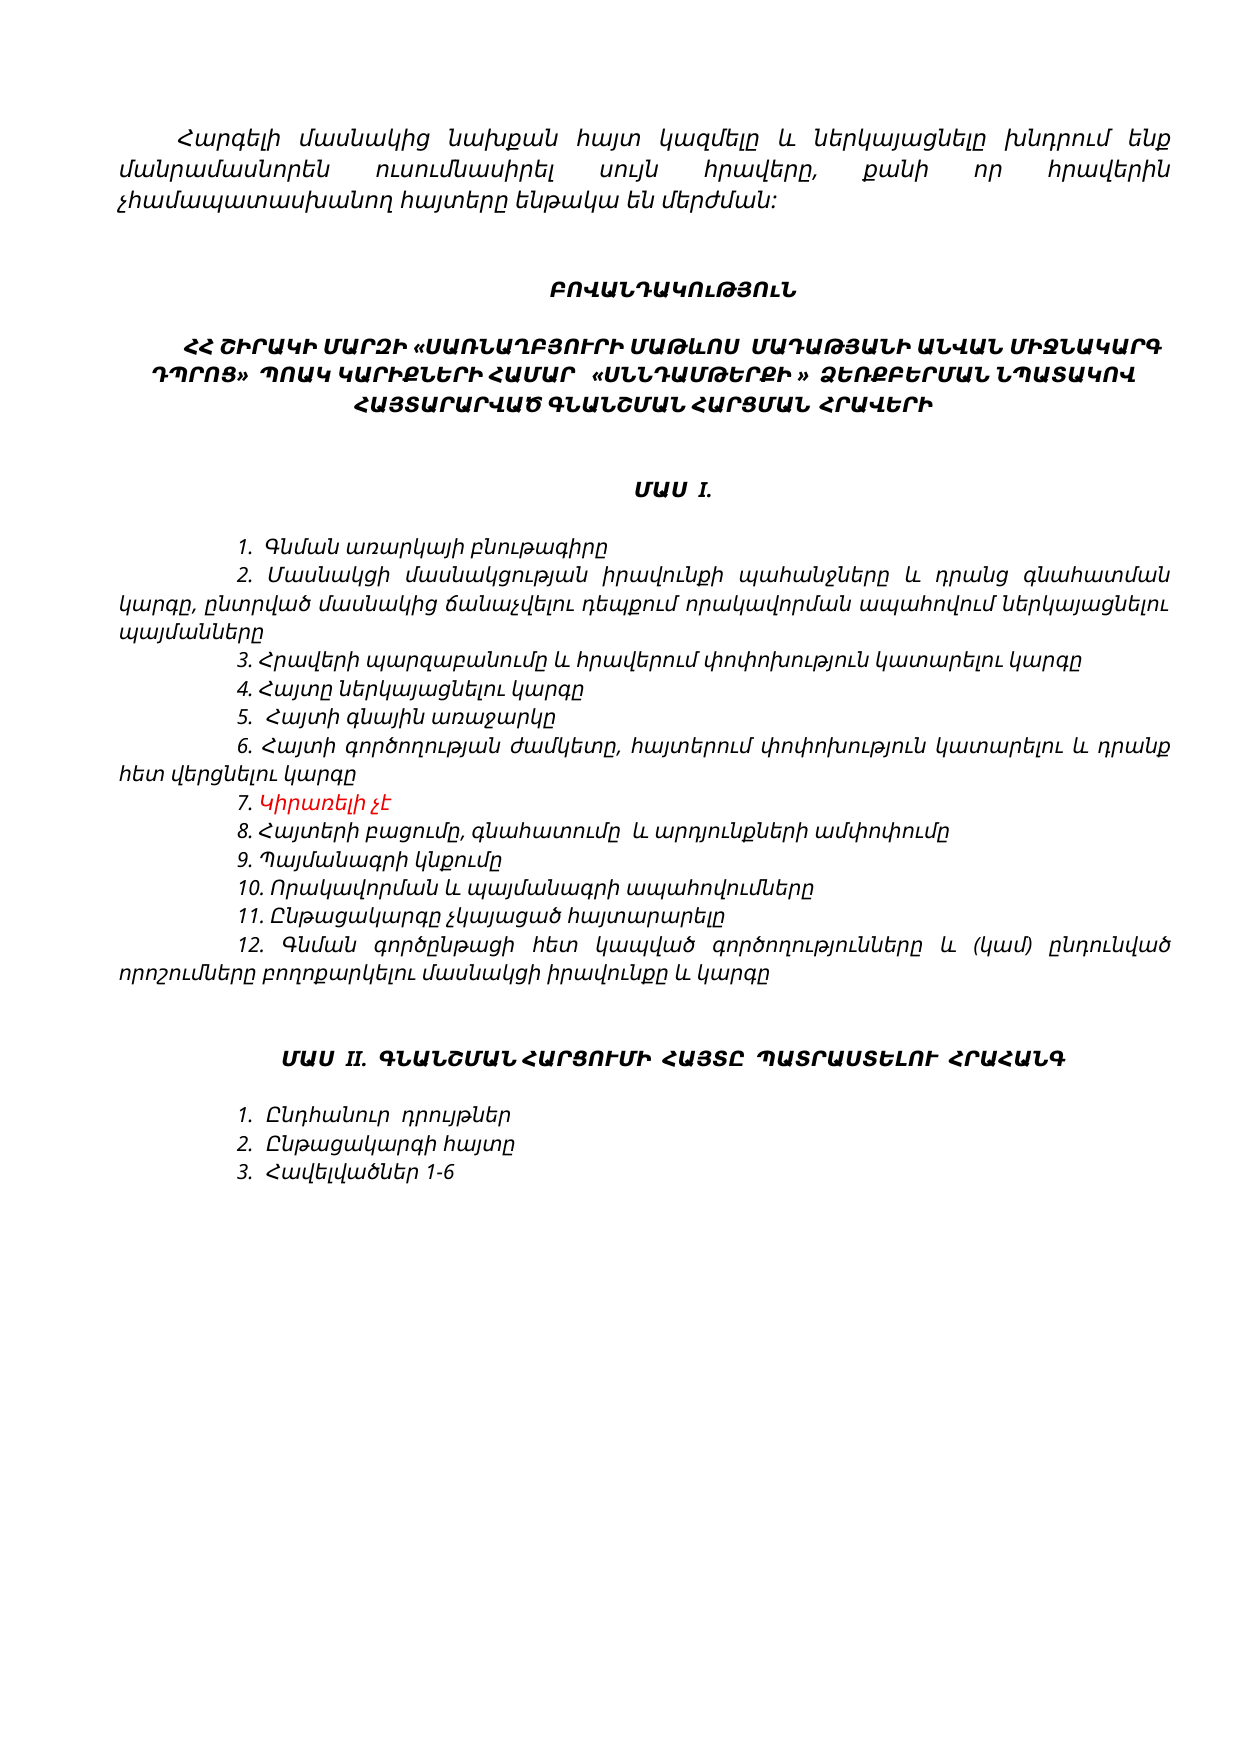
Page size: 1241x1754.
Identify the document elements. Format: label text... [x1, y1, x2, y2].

text 9. Պայմանագրի կնքումը [118, 845, 1171, 873]
text 1. Ընդհանուր դրույթներ [118, 1101, 1171, 1129]
text 3. Հրավերի պարզաբանումը և հրավերում փոփոխություն կատարելու կարգը [118, 646, 1171, 674]
text ՄԱՍ II. ԳՆԱՆՇՄԱՆ ՀԱՐՑՈՒՄԻ ՀԱՅՏԸ ՊԱՏՐԱՍՏԵԼՈՒ ՀՐԱՀԱՆԳ [118, 1044, 1171, 1072]
text ԲՈՎԱՆԴԱԿՈւԹՅՈւՆ [118, 275, 1171, 303]
text 2. Ընթացակարգի հայտը [118, 1129, 1171, 1157]
text 6. Հայտի գործողության ժամկետը, հայտերում փոփոխություն կատարելու և դրանք հետ վերցնելու կարգը [118, 731, 1171, 788]
text 7. Կիրառելի չէ [118, 788, 1171, 816]
text Հարգելի մասնակից նախքան հայտ կազմելը և ներկայացնելը խնդրում ենք մանրամասնորեն ուսումնասիրել սույն հրավերը, քանի որ հրավերին չհամապատասխանող հայտերը ենթակա են մերժման: [118, 122, 1171, 215]
text ՄԱՍ I. [118, 475, 1171, 503]
text 11. Ընթացակարգը չկայացած հայտարարելը [118, 902, 1171, 930]
text 10. Որակավորման և պայմանագրի ապահովումները [118, 873, 1171, 902]
text 8. Հայտերի բացումը, գնահատումը և արդյունքների ամփոփումը [118, 816, 1171, 845]
text 5. Հայտի գնային առաջարկը [118, 702, 1171, 731]
text ՀՀ ՇԻՐԱԿԻ ՄԱՐԶԻ «ՍԱՌՆԱՂԲՅՈՒՐԻ ՄԱԹևՈՍ ՄԱԴԱԹՅԱՆԻ ԱՆՎԱՆ ՄԻՋՆԱԿԱՐԳ ԴՊՐՈՑ» ՊՈԱԿ ԿԱՐԻՔՆԵՐԻ ՀԱՄԱՐ «ՍՆՆԴԱՄԹԵՐՔԻ » ՁԵՌՔԲԵՐՄԱՆ ՆՊԱՏԱԿՈՎ ՀԱՅՏԱՐԱՐՎԱԾ ԳՆԱՆՇՄԱՆ ՀԱՐՑՄԱՆ ՀՐԱՎԵՐԻ [118, 332, 1171, 418]
text 12. Գնման գործընթացի հետ կապված գործողությունները և (կամ) ընդունված որոշումները բողոքարկելու մասնակցի իրավունքը և կարգը [118, 930, 1171, 987]
text 4. Հայտը ներկայացնելու կարգը [118, 674, 1171, 702]
text 2. Մասնակցի մասնակցության իրավունքի պահանջները և դրանց գնահատման կարգը, ընտրված մասնակից ճանաչվելու դեպքում որակավորման ապահովում ներկայացնելու պայմանները [118, 560, 1171, 646]
text 3. Հավելվածներ 1-6 [118, 1157, 1171, 1186]
text 1. Գնման առարկայի բնութագիրը [118, 532, 1171, 560]
